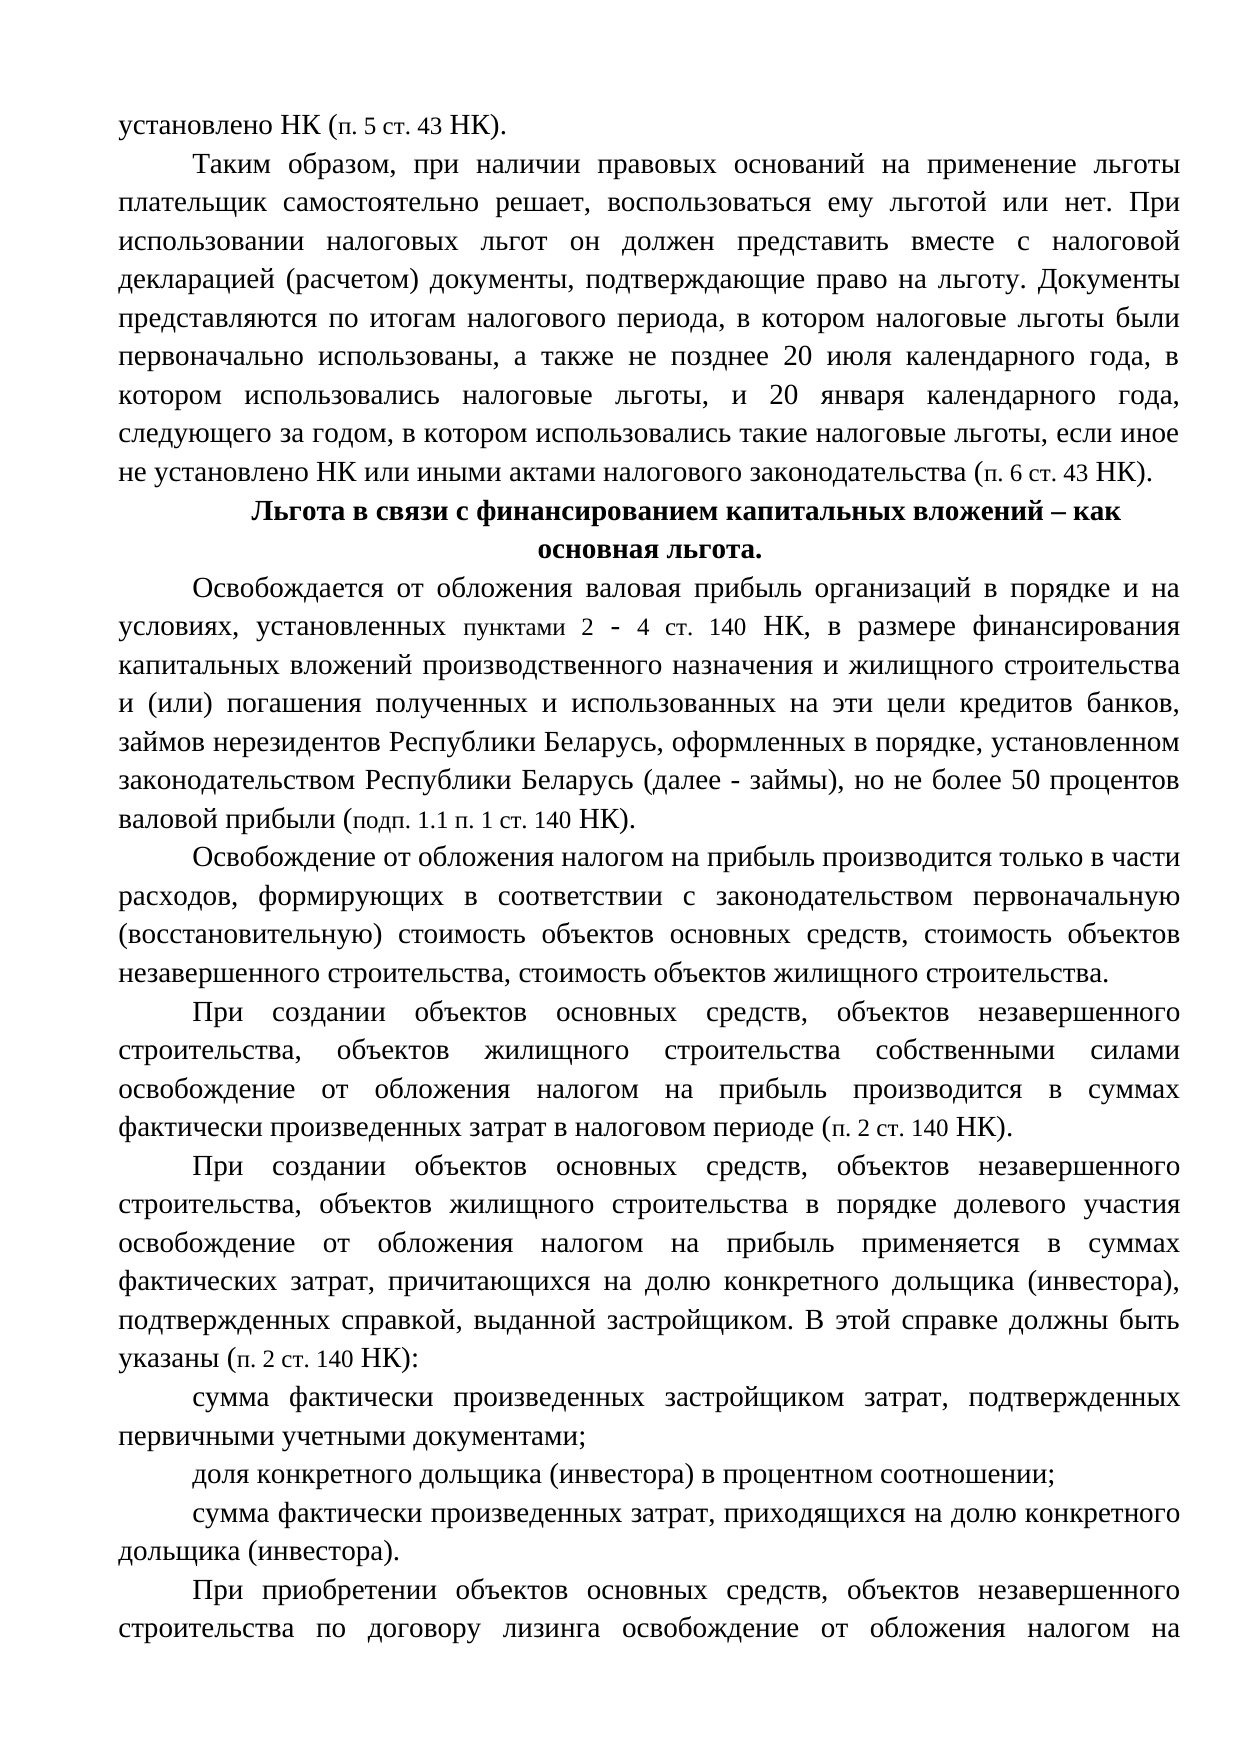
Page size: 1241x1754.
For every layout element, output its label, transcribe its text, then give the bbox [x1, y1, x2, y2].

text Освобождается от обложения валовая прибыль организаций в порядке и на условиях, установленных пунктами 2 - 4 ст. 140 НК, в размере финансирования капитальных вложений производственного назначения и жилищного строительства и (или) погашения полученных и использованных на эти цели кредитов банков, займов нерезидентов Республики Беларусь, оформленных в порядке, установленном законодательством Республики Беларусь (далее - займы), но не более 50 процентов валовой прибыли (подп. 1.1 п. 1 ст. 140 НК). [118, 570, 1181, 834]
text Освобождение от обложения налогом на прибыль производится только в части расходов, формирующих в соответствии с законодательством первоначальную (восстановительную) стоимость объектов основных средств, стоимость объектов незавершенного строительства, стоимость объектов жилищного строительства. [118, 839, 1181, 989]
text сумма фактически произведенных затрат, приходящихся на долю конкретного дольщика (инвестора). [118, 1495, 1181, 1567]
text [118, 107, 1181, 141]
text При создании объектов основных средств, объектов незавершенного строительства, объектов жилищного строительства в порядке долевого участия освобождение от обложения налогом на прибыль применяется в суммах фактических затрат, причитающихся на долю конкретного дольщика (инвестора), подтвержденных справкой, выданной застройщиком. В этой справке должны быть указаны (п. 2 ст. 140 НК): [118, 1148, 1181, 1374]
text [118, 1572, 1181, 1644]
text доля конкретного дольщика (инвестора) в процентном соотношении; [118, 1456, 1181, 1490]
text Льгота в связи с финансированием капитальных вложений – как основная льгота. [118, 493, 1181, 565]
text При создании объектов основных средств, объектов незавершенного строительства, объектов жилищного строительства собственными силами освобождение от обложения налогом на прибыль производится в суммах фактически произведенных затрат в налоговом периоде (п. 2 ст. 140 НК). [118, 994, 1181, 1143]
text Таким образом, при наличии правовых оснований на применение льготы плательщик самостоятельно решает, воспользоваться ему льготой или нет. При использовании налоговых льгот он должен представить вместе с налоговой декларацией (расчетом) документы, подтверждающие право на льготу. Документы представляются по итогам налогового периода, в котором налоговые льготы были первоначально использованы, а также не позднее 20 июля календарного года, в котором использовались налоговые льготы, и 20 января календарного года, следующего за годом, в котором использовались такие налоговые льготы, если иное не установлено НК или иными актами налогового законодательства (п. 6 ст. 43 НК). [118, 146, 1181, 488]
text сумма фактически произведенных застройщиком затрат, подтвержденных первичными учетными документами; [118, 1379, 1181, 1451]
